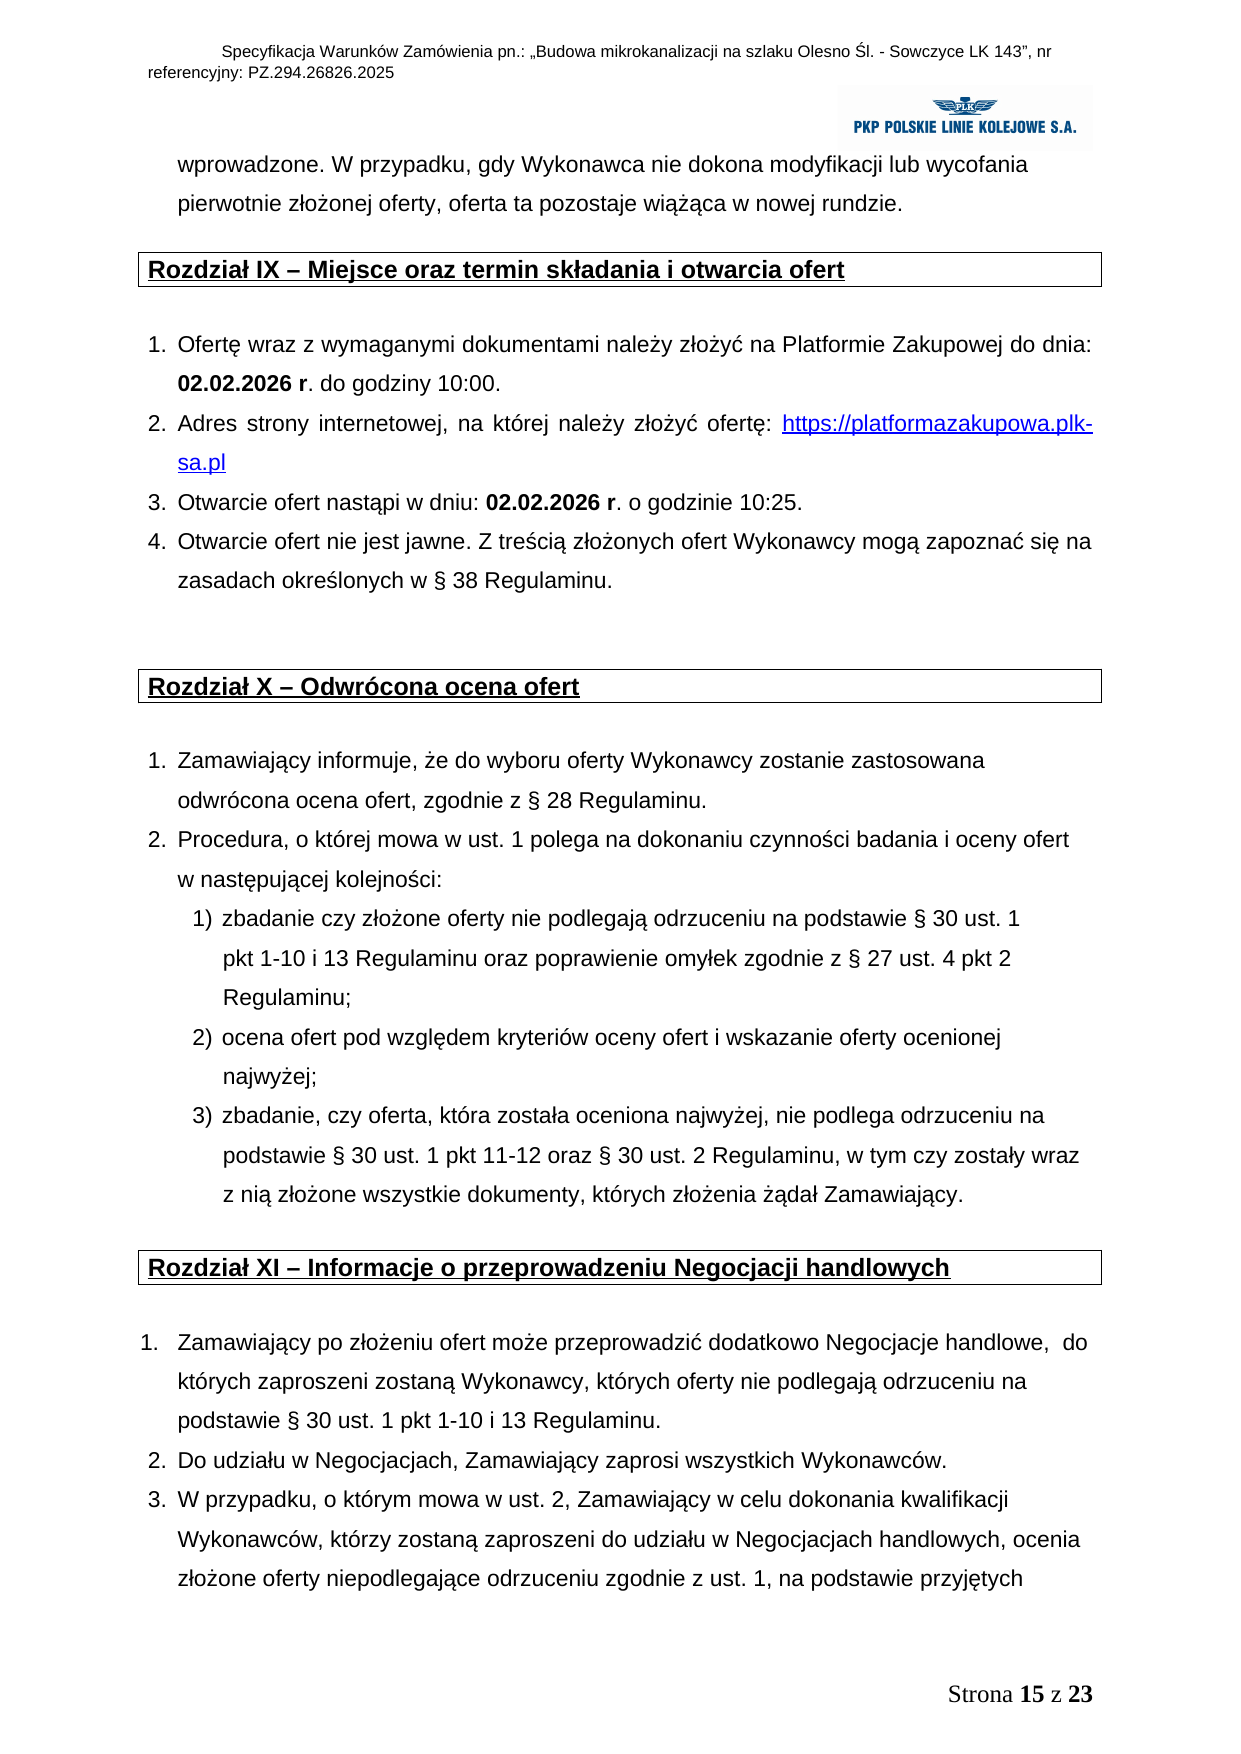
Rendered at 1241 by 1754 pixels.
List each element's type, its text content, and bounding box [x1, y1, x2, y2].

subtitle Rozdział IX – Miejsce oraz termin składania i otwarcia ofert [139, 253, 1101, 286]
list ocena ofert pod względem kryteriów oceny ofert i wskazanie oferty ocenionej najwyżej; [192, 1023, 1093, 1089]
list Otwarcie ofert nastąpi w dniu: 02.02.2026 r. o godzinie 10:25. [148, 488, 1093, 515]
list zbadanie czy złożone oferty nie podlegają odrzuceniu na podstawie § 30 ust. 1 pkt 1-10 i 13 Regulaminu oraz poprawienie omyłek zgodnie z § 27 ust. 4 pkt 2 Regulaminu; [192, 905, 1093, 1010]
list Zamawiający informuje, że do wyboru oferty Wykonawcy zostanie zastosowana odwrócona ocena ofert, zgodnie z § 28 Regulaminu. [148, 747, 1093, 813]
list Otwarcie ofert nie jest jawne. Z treścią złożonych ofert Wykonawcy mogą zapoznać się na zasadach określonych w § 38 Regulaminu. [148, 528, 1093, 594]
list Procedura, o której mowa w ust. 1 polega na dokonaniu czynności badania i oceny ofert w następującej kolejności: [148, 826, 1093, 892]
list Adres strony internetowej, na której należy złożyć ofertę: https://platformazakupowa.plk-sa.pl [148, 409, 1093, 475]
list Do udziału w Negocjacjach, Zamawiający zaprosi wszystkich Wykonawców. [148, 1447, 1093, 1473]
list Ofertę wraz z wymaganymi dokumentami należy złożyć na Platformie Zakupowej do dnia: 02.02.2026 r. do godziny 10:00. [148, 331, 1093, 396]
picture [837, 85, 1093, 151]
subtitle Rozdział XI – Informacje o przeprowadzeniu Negocjacji handlowych [139, 1251, 1101, 1284]
list Zamawiający po złożeniu ofert może przeprowadzić dodatkowo Negocjacje handlowe, do których zaproszeni zostaną Wykonawcy, których oferty nie podlegają odrzuceniu na podstawie § 30 ust. 1 pkt 1-10 i 13 Regulaminu. [140, 1328, 1093, 1434]
subtitle Rozdział X – Odwrócona ocena ofert [139, 670, 1101, 702]
list zbadanie, czy oferta, która została oceniona najwyżej, nie podlega odrzuceniu na podstawie § 30 ust. 1 pkt 11-12 oraz § 30 ust. 2 Regulaminu, w tym czy zostały wraz z nią złożone wszystkie dokumenty, których złożenia żądał Zamawiający. [192, 1102, 1093, 1208]
